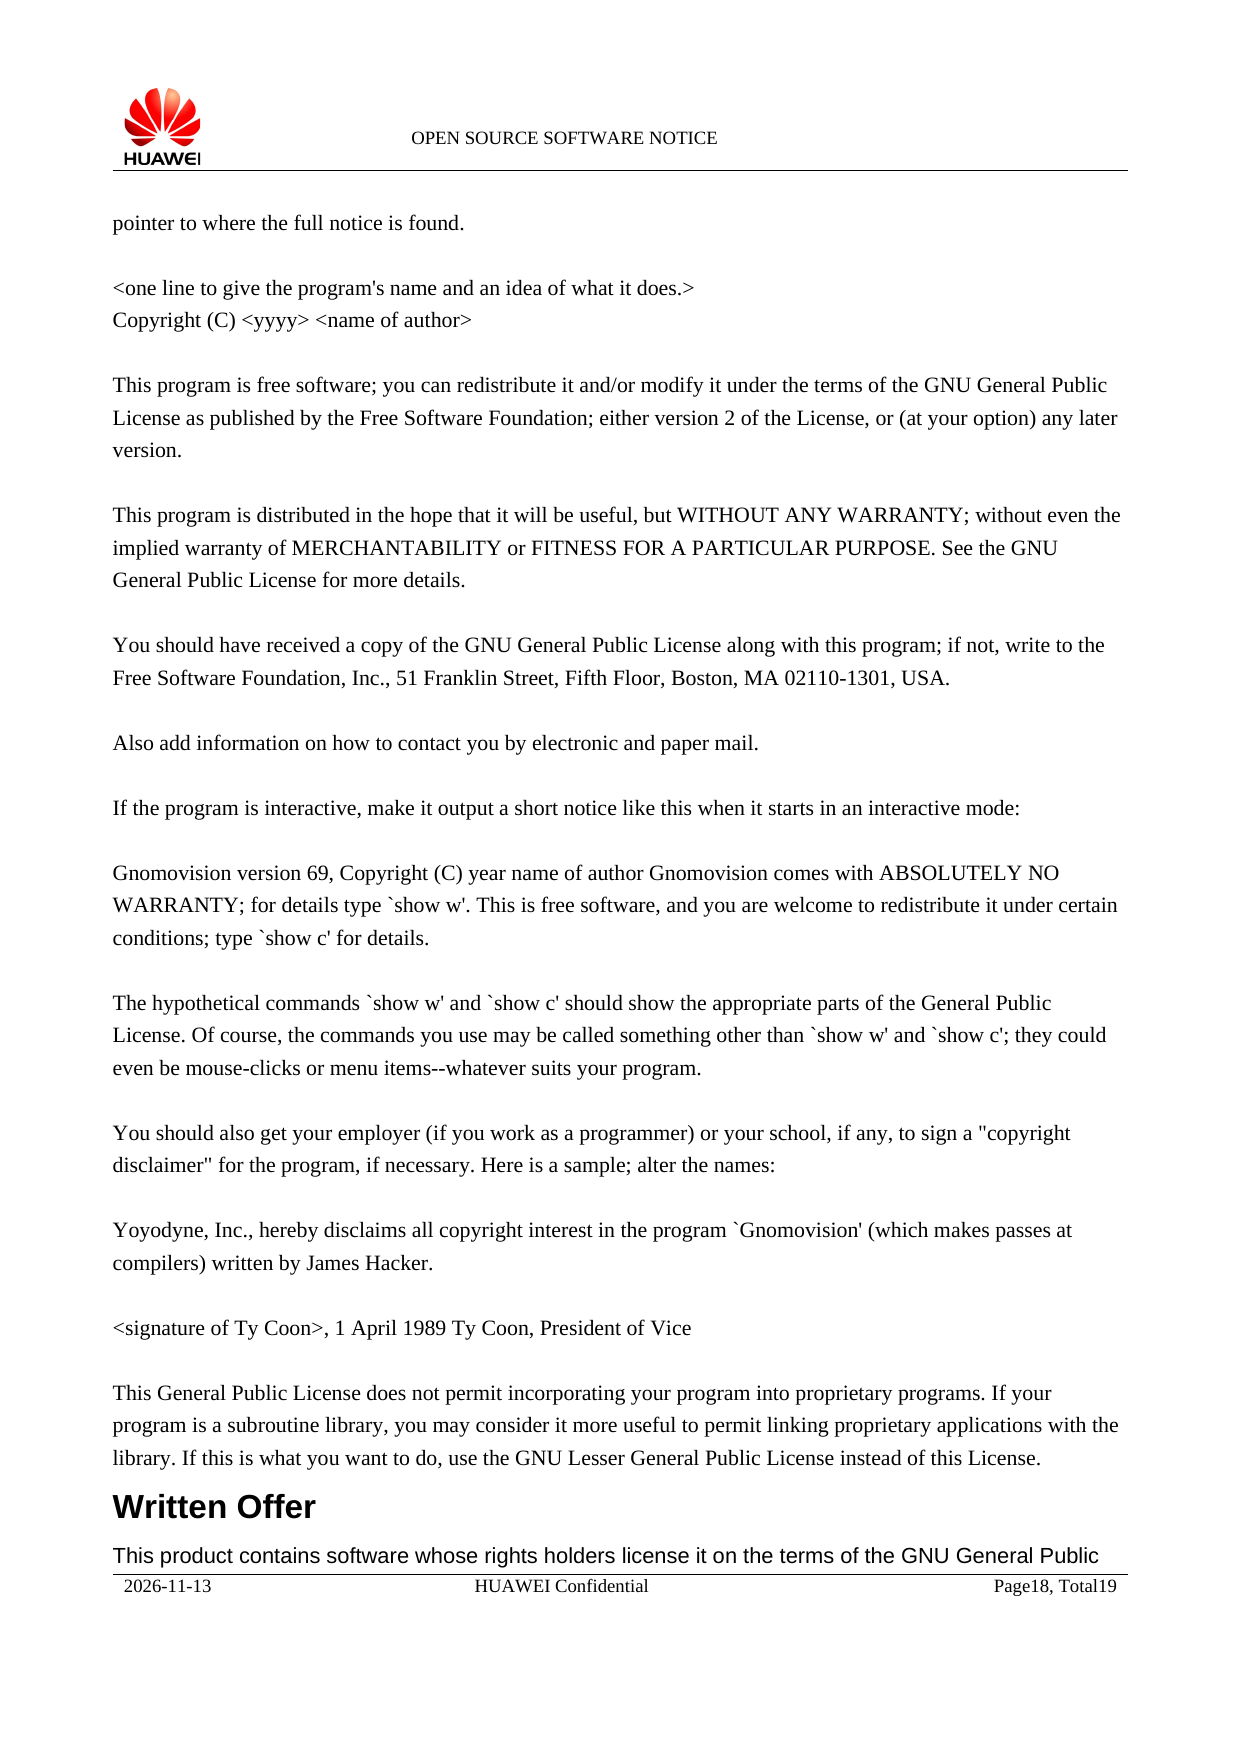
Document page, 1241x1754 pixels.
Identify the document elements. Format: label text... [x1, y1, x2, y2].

text Written Offer [112, 1474, 1128, 1539]
picture [124, 88, 201, 165]
